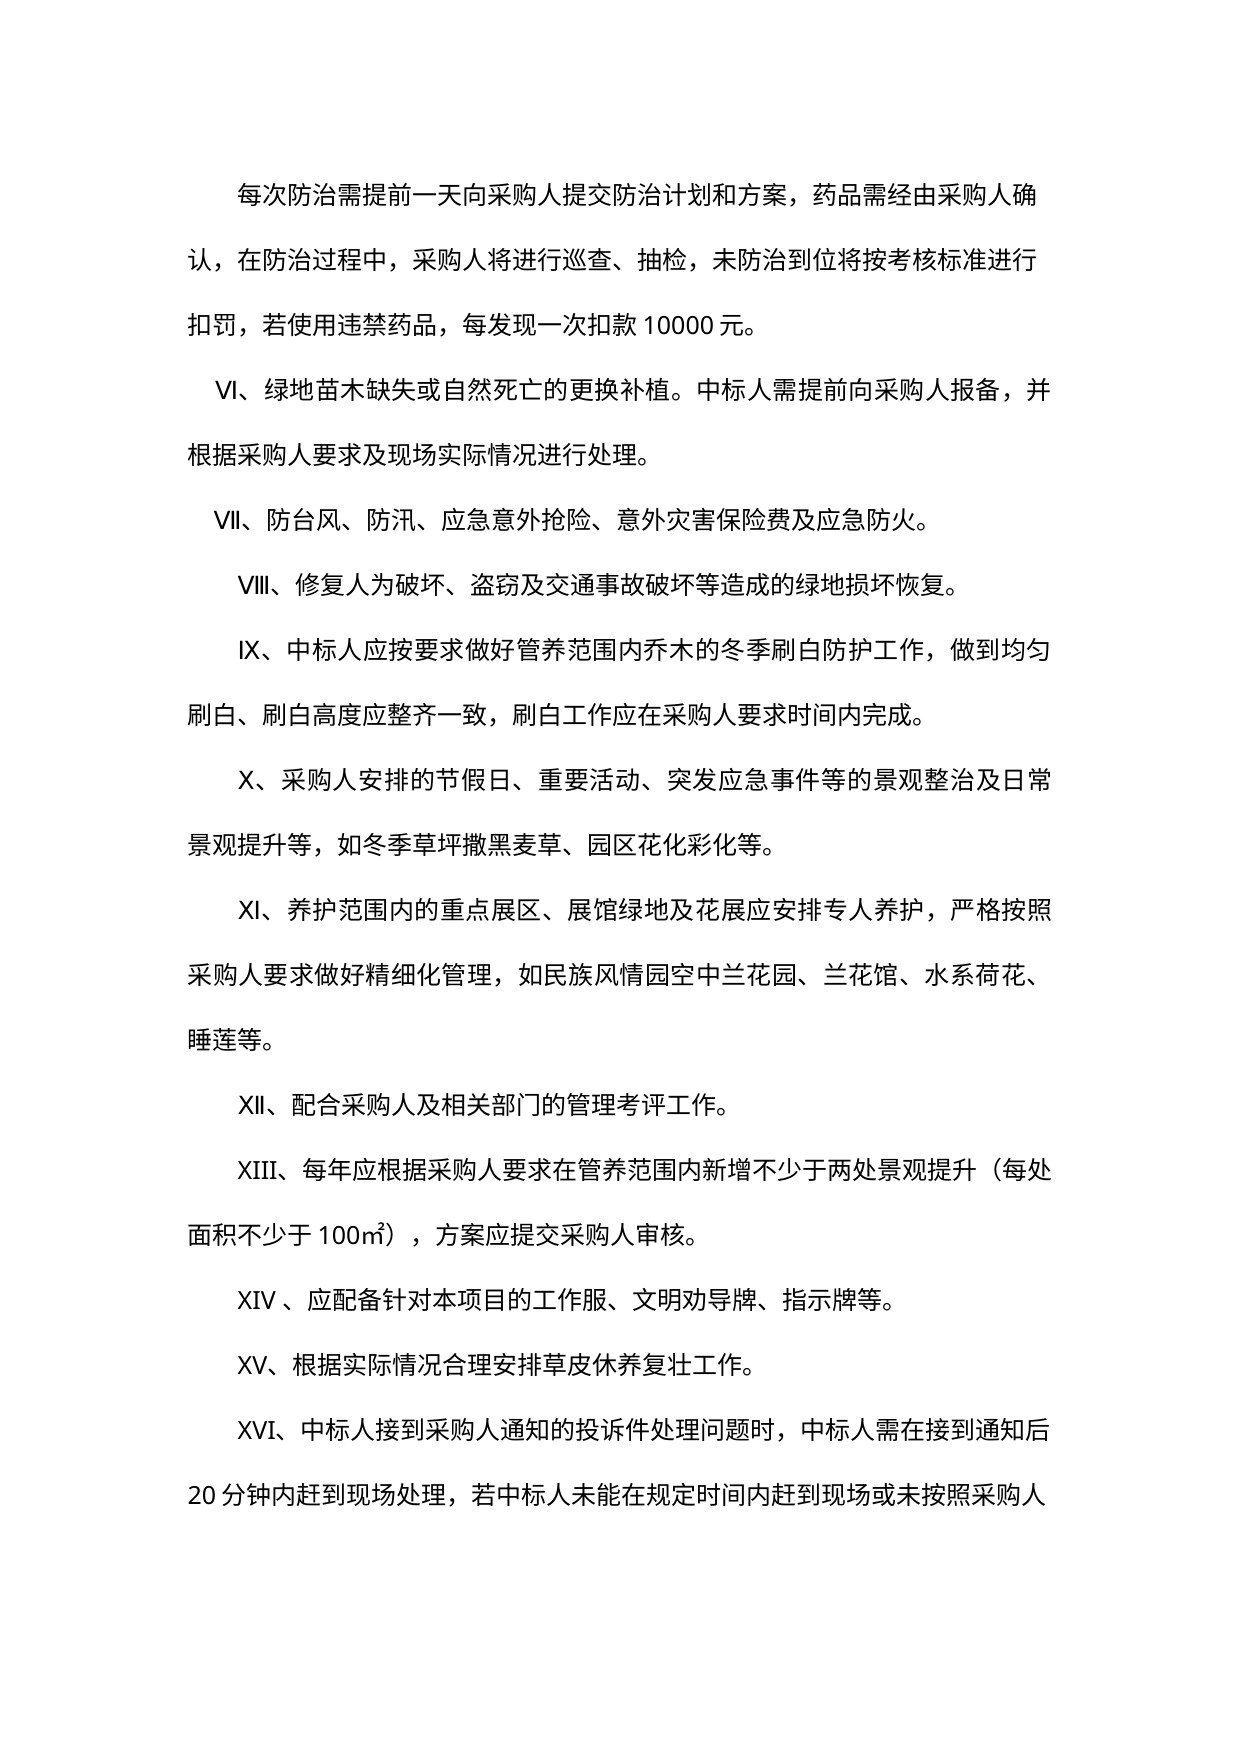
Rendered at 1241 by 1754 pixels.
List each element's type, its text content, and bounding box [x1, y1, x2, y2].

text Ⅹ、采购人安排的节假日、重要活动、突发应急事件等的景观整治及日常景观提升等，如冬季草坪撒黑麦草、园区花化彩化等。 [187, 747, 1053, 877]
text Ⅻ、配合采购人及相关部门的管理考评工作。 [187, 1072, 1053, 1137]
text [187, 1397, 1053, 1527]
text XIII、每年应根据采购人要求在管养范围内新增不少于两处景观提升（每处面积不少于100㎡），方案应提交采购人审核。 [187, 1137, 1053, 1267]
text Ⅸ、中标人应按要求做好管养范围内乔木的冬季刷白防护工作，做到均匀刷白、刷白高度应整齐一致，刷白工作应在采购人要求时间内完成。 [187, 617, 1053, 747]
text Ⅺ、养护范围内的重点展区、展馆绿地及花展应安排专人养护，严格按照采购人要求做好精细化管理，如民族风情园空中兰花园、兰花馆、水系荷花、睡莲等。 [187, 877, 1053, 1072]
text Ⅶ、防台风、防汛、应急意外抢险、意外灾害保险费及应急防火。 [187, 487, 1053, 552]
text XV、根据实际情况合理安排草皮休养复壮工作。 [187, 1332, 1053, 1397]
text 每次防治需提前一天向采购人提交防治计划和方案，药品需经由采购人确认，在防治过程中，采购人将进行巡查、抽检，未防治到位将按考核标准进行扣罚，若使用违禁药品，每发现一次扣款10000元。 [187, 162, 1053, 357]
text XIV 、应配备针对本项目的工作服、文明劝导牌、指示牌等。 [187, 1267, 1053, 1332]
text Ⅵ、绿地苗木缺失或自然死亡的更换补植。中标人需提前向采购人报备，并根据采购人要求及现场实际情况进行处理。 [187, 357, 1053, 487]
text Ⅷ、修复人为破坏、盗窃及交通事故破坏等造成的绿地损坏恢复。 [187, 552, 1053, 617]
